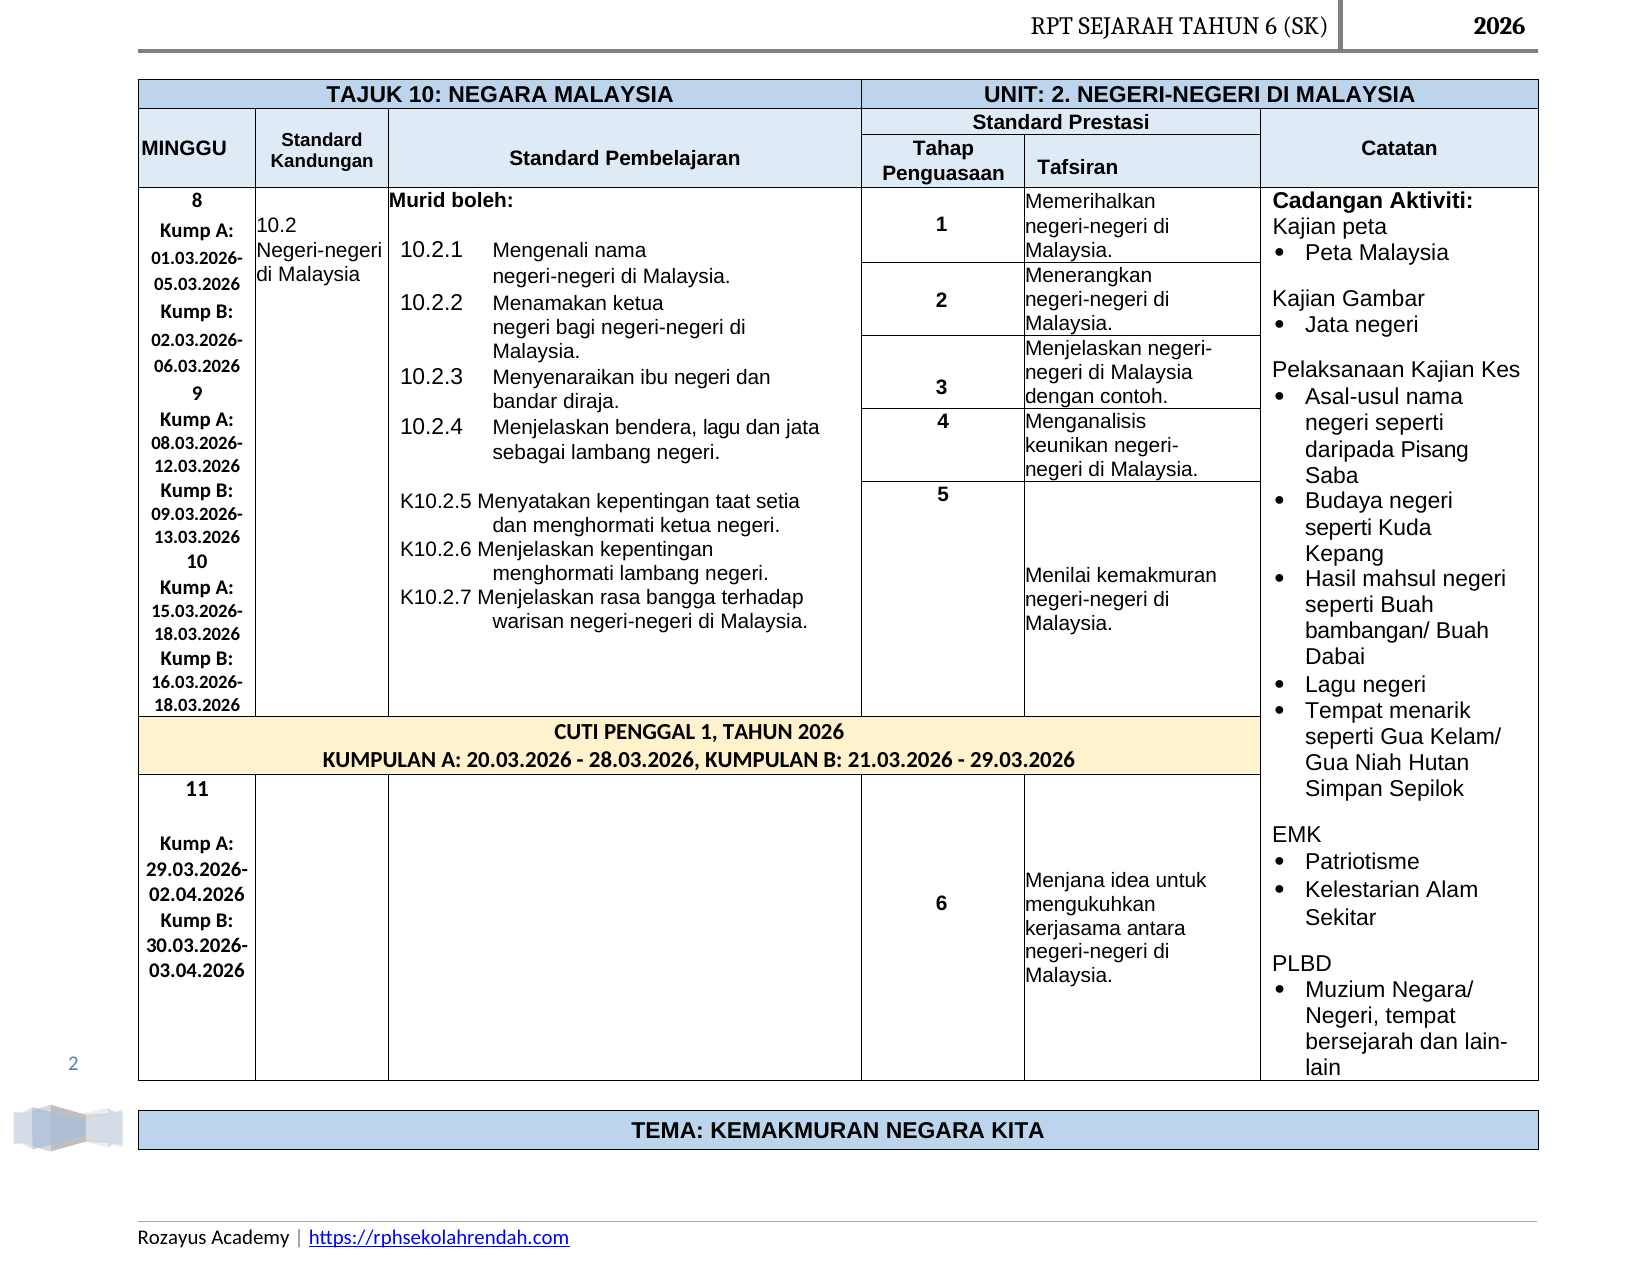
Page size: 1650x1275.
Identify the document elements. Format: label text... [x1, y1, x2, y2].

table_cell Menilai kemakmuran negeri-negeri di Malaysia. [1025, 482, 1260, 716]
table_cell Menjelaskan negeri-negeri di Malaysia dengan contoh. [1025, 336, 1260, 408]
table_cell Standard Kandungan [256, 109, 388, 187]
table_cell Menjana idea untuk mengukuhkan kerjasama antara negeri-negeri di Malaysia. [1025, 775, 1260, 1080]
table_cell 8 Kump A: 01.03.2026-05.03.2026 Kump B: 02.03.2026-06.03.2026 9 Kump A: 08.03.2026-12.03.2026 Kump B: 09.03.2026-13.03.2026 10 Kump A: 15.03.2026-18.03.2026 Kump B: 16.03.2026-18.03.2026 [139, 188, 255, 716]
table_cell 11 Kump A: 29.03.2026-02.04.2026 Kump B: 30.03.2026-03.04.2026 [139, 775, 255, 1080]
table_cell Menganalisis keunikan negeri-negeri di Malaysia. [1025, 409, 1260, 481]
table_cell Standard Pembelajaran [389, 109, 861, 187]
table_cell MINGGU [139, 109, 255, 187]
table_cell Menerangkan negeri-negeri di Malaysia. [1025, 263, 1260, 335]
table_cell 3 [862, 336, 1024, 408]
table_cell 6 [862, 775, 1024, 1080]
table_cell 2 [862, 263, 1024, 335]
table_cell 1 [862, 188, 1024, 262]
table_cell 4 [862, 409, 1024, 481]
table_cell CUTI PENGGAL 1, TAHUN 2026 KUMPULAN A: 20.03.2026 - 28.03.2026, KUMPULAN B: 21.03.2026 - 29.03.2026 [139, 717, 1260, 773]
table_cell [389, 775, 861, 1080]
table_cell Standard Prestasi [862, 109, 1260, 134]
table_cell TAJUK 10: NEGARA MALAYSIA [139, 80, 861, 108]
table_cell 10.2 Negeri-negeri di Malaysia [256, 188, 388, 716]
table_cell Catatan [1261, 109, 1538, 187]
table_header TEMA: KEMAKMURAN NEGARA KITA [139, 1111, 1538, 1149]
table_cell Murid boleh: Mengenali nama negeri-negeri di Malaysia. Menamakan ketua negeri bagi negeri-negeri di Malaysia. Menyenaraikan ibu negeri dan bandar diraja. Menjelaskan bendera, lagu dan jata sebagai lambang negeri. K10.2.5 Menyatakan kepentingan taat setia dan menghormati ketua negeri. K10.2.6 Menjelaskan kepentingan menghormati lambang negeri. K10.2.7 Menjelaskan rasa bangga terhadap warisan negeri-negeri di Malaysia. [389, 188, 861, 716]
table_cell [256, 775, 388, 1080]
table_cell Tafsiran [1025, 135, 1260, 187]
table_cell Tahap Penguasaan [862, 135, 1024, 187]
table_cell Memerihalkan negeri-negeri di Malaysia. [1025, 188, 1260, 262]
table_cell UNIT: [862, 80, 1538, 108]
table_cell Cadangan Aktiviti: Kajian peta Peta Malaysia Kajian Gambar Jata negeri Pelaksanaan Kajian Kes Asal-usul nama negeri seperti daripada Pisang Saba Budaya negeri seperti Kuda Kepang Hasil mahsul negeri seperti Buah bambangan/ Buah Dabai Lagu negeri Tempat menarik seperti Gua Kelam/ Gua Niah Hutan Simpan Sepilok EMK Patriotisme Kelestarian Alam Sekitar PLBD Muzium Negara/ Negeri, tempat bersejarah dan lain-lain [1261, 188, 1538, 1080]
table_cell 5 [862, 482, 1024, 716]
